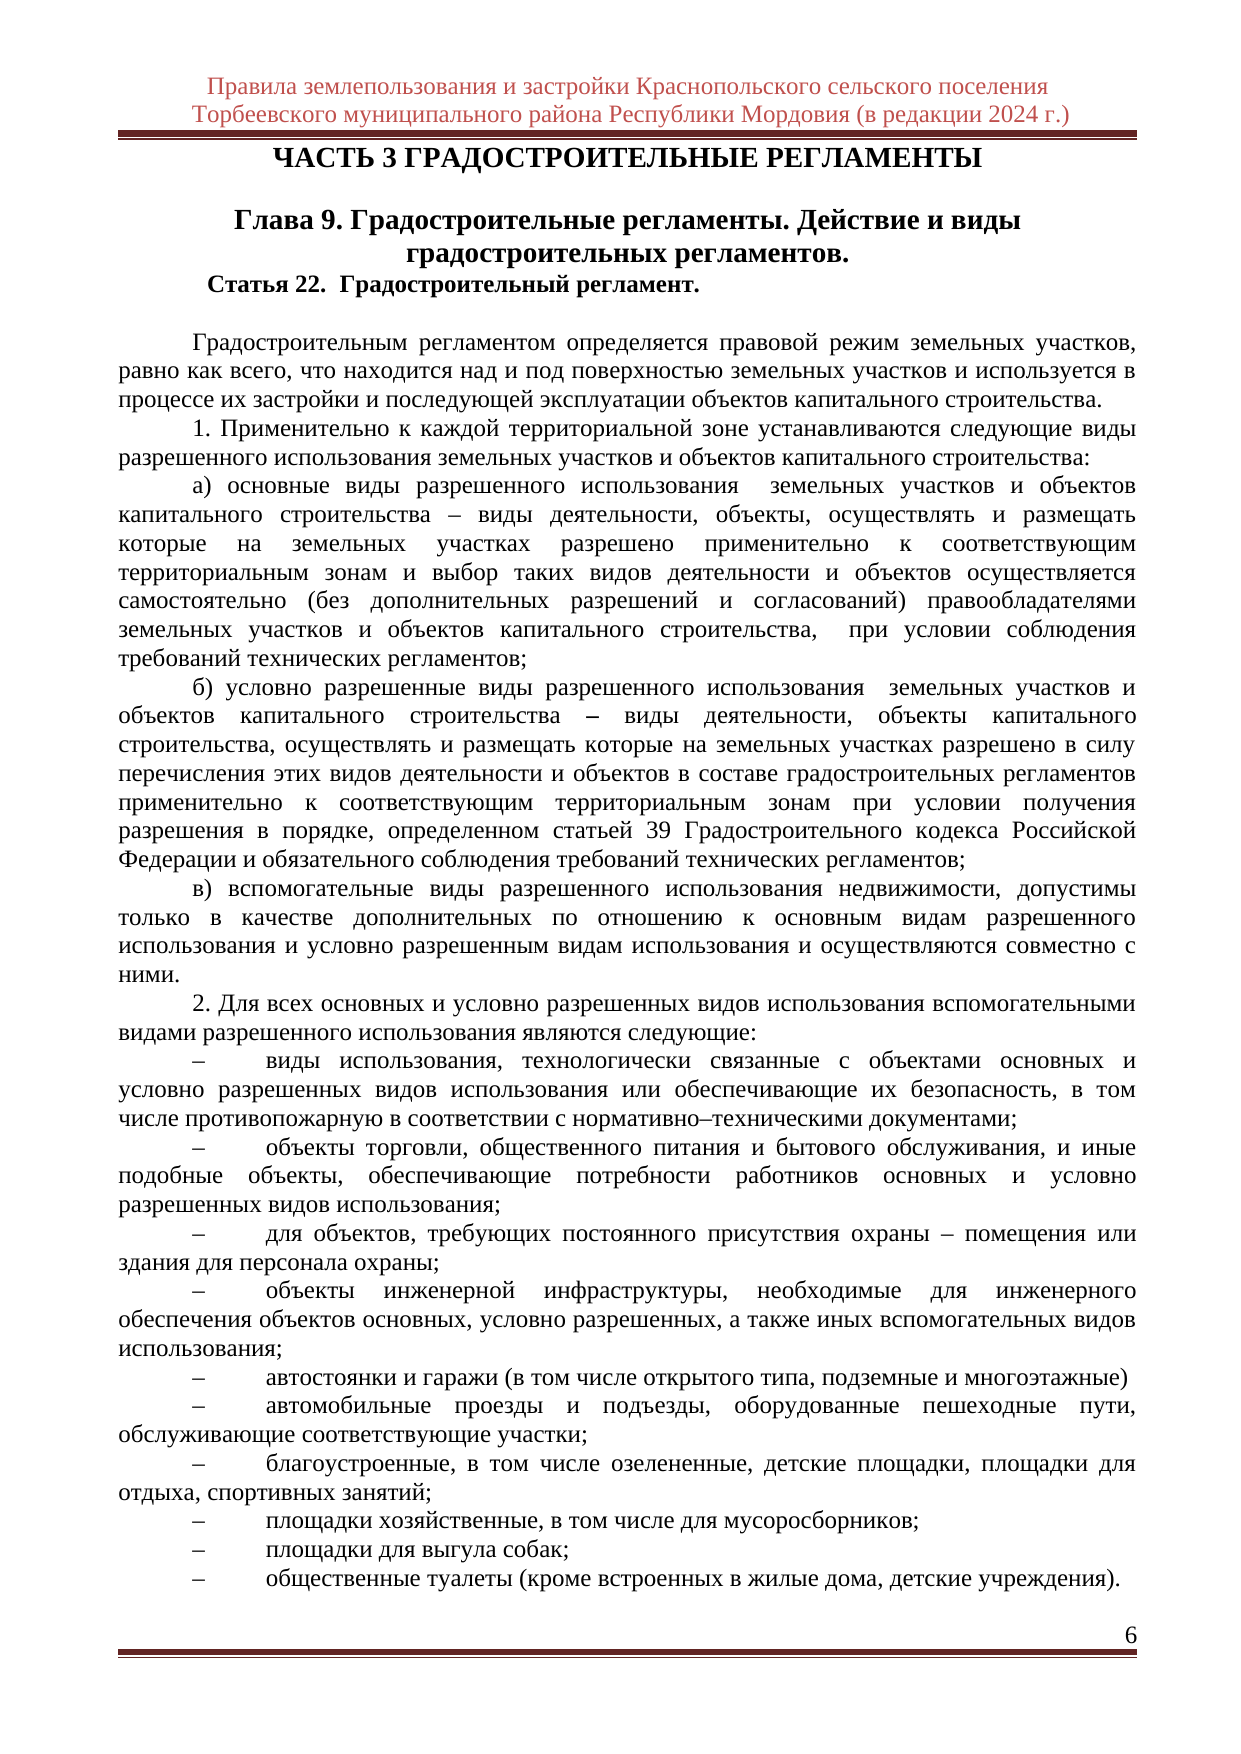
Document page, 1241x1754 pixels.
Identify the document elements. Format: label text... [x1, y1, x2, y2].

text б) условно разрешенные виды разрешенного использования земельных участков и объектов капитального строительства – виды деятельности, объекты капитального строительства, осуществлять и размещать которые на земельных участках разрешено в силу перечисления этих видов деятельности и объектов в составе градостроительных регламентов применительно к соответствующим территориальным зонам при условии получения разрешения в порядке, определенном статьей 39 Градостроительного кодекса Российской Федерации и обязательного соблюдения требований технических регламентов; [118, 672, 1137, 873]
list благоустроенные, в том числе озелененные, детские площадки, площадки для отдыха, спортивных занятий; [118, 1448, 1137, 1505]
list общественные туалеты (кроме встроенных в жилые дома, детские учреждения). [118, 1563, 1137, 1592]
text в) вспомогательные виды разрешенного использования недвижимости, допустимы только в качестве дополнительных по отношению к основным видам разрешенного использования и условно разрешенным видам использования и осуществляются совместно с ними. [118, 873, 1137, 988]
list автостоянки и гаражи (в том числе открытого типа, подземные и многоэтажные) [118, 1362, 1137, 1390]
text Градостроительным регламентом определяется правовой режим земельных участков, равно как всего, что находится над и под поверхностью земельных участков и используется в процессе их застройки и последующей эксплуатации объектов капитального строительства. [118, 327, 1137, 413]
text а) основные виды разрешенного использования земельных участков и объектов капитального строительства – виды деятельности, объекты, осуществлять и размещать которые на земельных участках разрешено применительно к соответствующим территориальным зонам и выбор таких видов деятельности и объектов осуществляется самостоятельно (без дополнительных разрешений и согласований) правообладателями земельных участков и объектов капитального строительства, при условии соблюдения требований технических регламентов; [118, 470, 1137, 672]
list виды использования, технологически связанные с объектами основных и условно разрешенных видов использования или обеспечивающие их безопасность, в том числе противопожарную в соответствии с нормативно–техническими документами; [118, 1045, 1137, 1132]
text 1. Применительно к каждой территориальной зоне устанавливаются следующие виды разрешенного использования земельных участков и объектов капитального строительства: [118, 413, 1137, 470]
subtitle Статья 22. Градостроительный регламент. [118, 269, 1137, 298]
subtitle ЧАСТЬ 3 ГРАДОСТРОИТЕЛЬНЫЕ РЕГЛАМЕНТЫ [118, 140, 1137, 173]
subtitle Глава 9. Градостроительные регламенты. Действие и виды градостроительных регламентов. [118, 202, 1137, 269]
list площадки для выгула собак; [118, 1534, 1137, 1563]
list автомобильные проезды и подъезды, оборудованные пешеходные пути, обслуживающие соответствующие участки; [118, 1390, 1137, 1448]
text 2. Для всех основных и условно разрешенных видов использования вспомогательными видами разрешенного использования являются следующие: [118, 988, 1137, 1045]
list для объектов, требующих постоянного присутствия охраны – помещения или здания для персонала охраны; [118, 1218, 1137, 1275]
list объекты инженерной инфраструктуры, необходимые для инженерного обеспечения объектов основных, условно разрешенных, а также иных вспомогательных видов использования; [118, 1275, 1137, 1362]
list объекты торговли, общественного питания и бытового обслуживания, и иные подобные объекты, обеспечивающие потребности работников основных и условно разрешенных видов использования; [118, 1132, 1137, 1218]
list площадки хозяйственные, в том числе для мусоросборников; [118, 1505, 1137, 1534]
